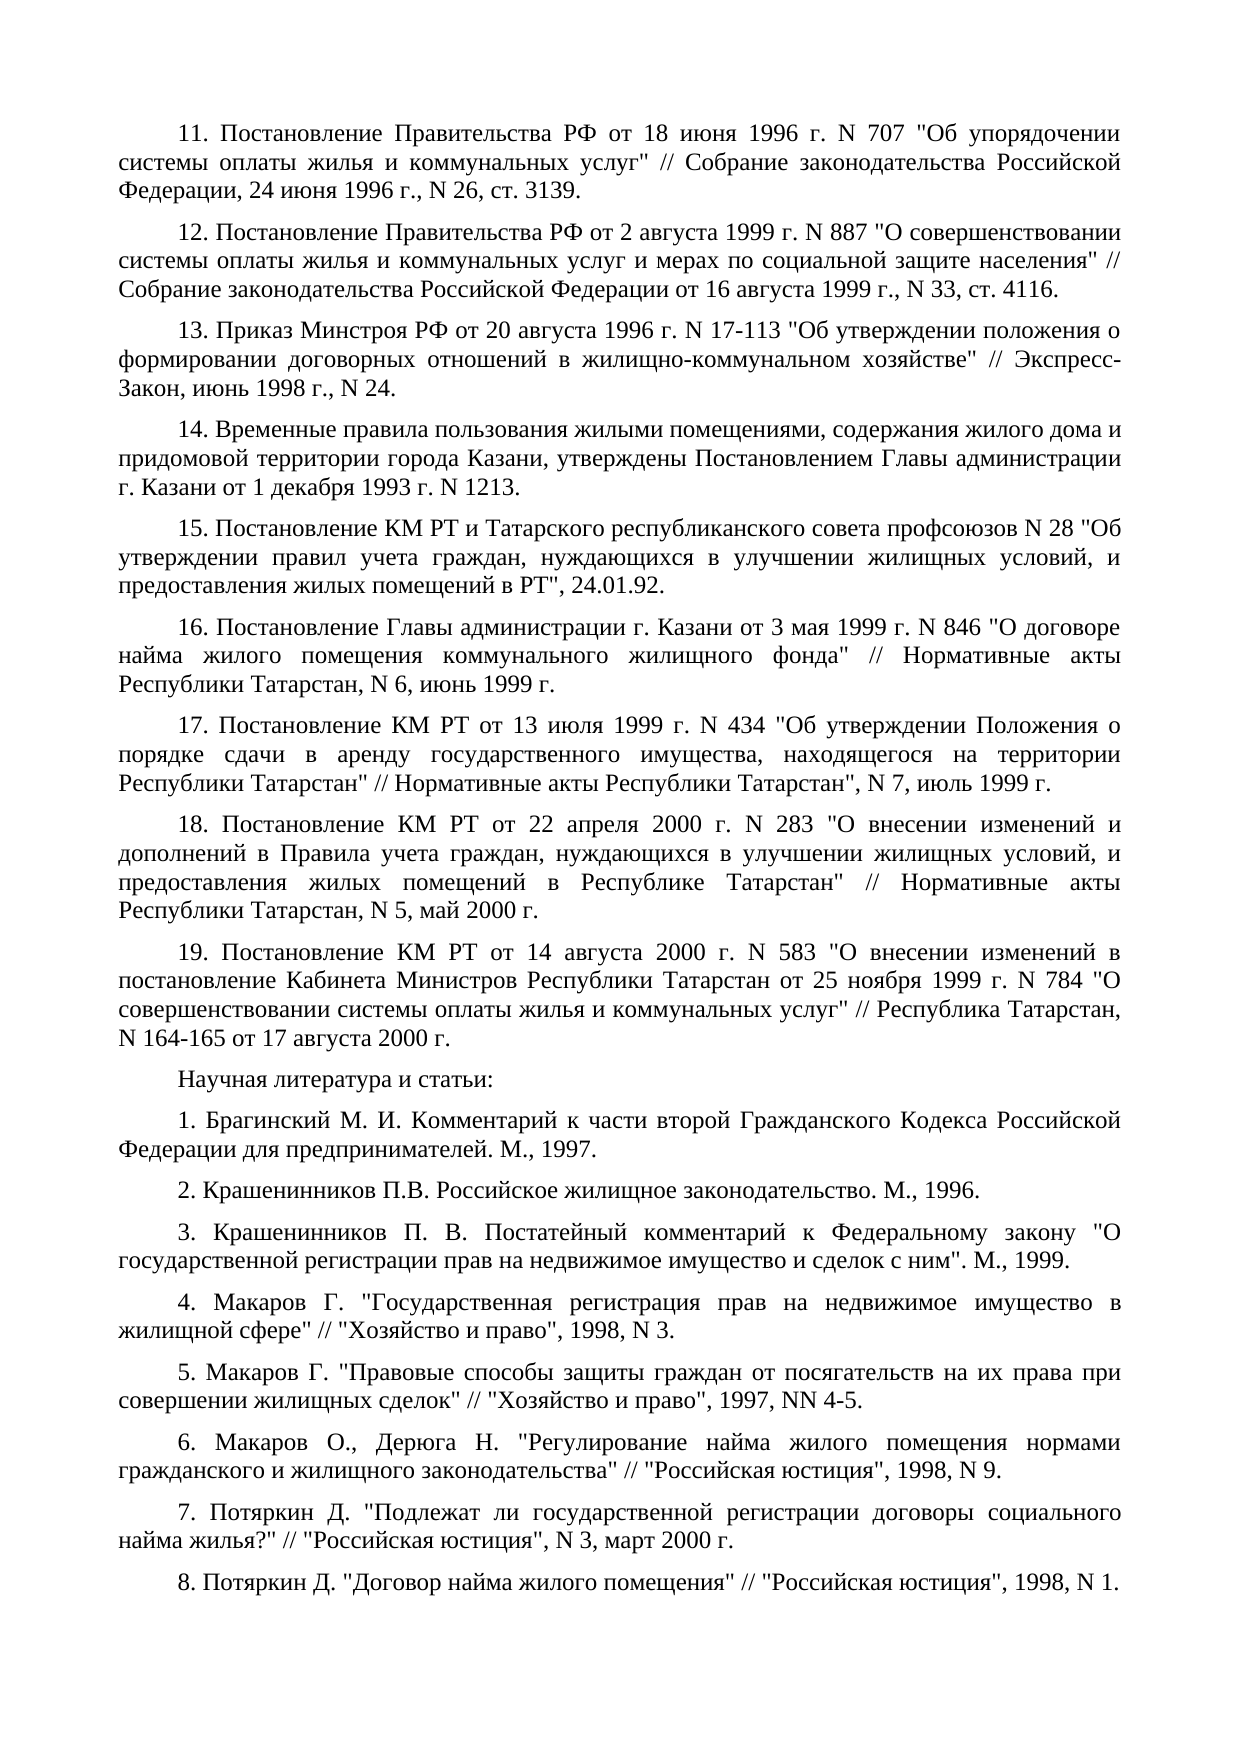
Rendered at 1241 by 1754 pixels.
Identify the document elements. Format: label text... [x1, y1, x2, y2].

text 16. Постановление Главы администрации г. Казани от 3 мая 1999 г. N 846 "О договоре найма жилого помещения коммунального жилищного фонда" // Нормативные акты Республики Татарстан, N 6, июнь 1999 г. [118, 612, 1122, 698]
text 13. Приказ Минстроя РФ от 20 августа 1996 г. N 17-113 "Об утверждении положения о формировании договорных отношений в жилищно-коммунальном хозяйстве" // Экспресс-Закон, июнь 1998 г., N 24. [118, 316, 1122, 402]
text 4. Макаров Г. "Государственная регистрация прав на недвижимое имущество в жилищной сфере" // "Хозяйство и право", 1998, N 3. [118, 1287, 1122, 1344]
text 15. Постановление КМ РТ и Татарского республиканского совета профсоюзов N 28 "Об утверждении правил учета граждан, нуждающихся в улучшении жилищных условий, и предоставления жилых помещений в РТ", 24.01.92. [118, 513, 1122, 599]
text 8. Потяркин Д. "Договор найма жилого помещения" // "Российская юстиция", 1998, N 1. [118, 1567, 1122, 1596]
text 18. Постановление КМ РТ от 22 апреля 2000 г. N 283 "О внесении изменений и дополнений в Правила учета граждан, нуждающихся в улучшении жилищных условий, и предоставления жилых помещений в Республике Татарстан" // Нормативные акты Республики Татарстан, N 5, май 2000 г. [118, 809, 1122, 924]
text 11. Постановление Правительства РФ от 18 июня 1996 г. N 707 "Об упорядочении системы оплаты жилья и коммунальных услуг" // Собрание законодательства Российской Федерации, 24 июня 1996 г., N 26, ст. 3139. [118, 118, 1122, 204]
text 3. Крашенинников П. В. Постатейный комментарий к Федеральному закону "О государственной регистрации прав на недвижимое имущество и сделок с ним". М., 1999. [118, 1217, 1122, 1274]
text 5. Макаров Г. "Правовые способы защиты граждан от посягательств на их права при совершении жилищных сделок" // "Хозяйство и право", 1997, NN 4-5. [118, 1357, 1122, 1414]
text 17. Постановление КМ РТ от 13 июля 1999 г. N 434 "Об утверждении Положения о порядке сдачи в аренду государственного имущества, находящегося на территории Республики Татарстан" // Нормативные акты Республики Татарстан", N 7, июль 1999 г. [118, 711, 1122, 797]
text 7. Потяркин Д. "Подлежат ли государственной регистрации договоры социального найма жилья?" // "Российская юстиция", N 3, март 2000 г. [118, 1497, 1122, 1554]
text 19. Постановление КМ РТ от 14 августа 2000 г. N 583 "О внесении изменений в постановление Кабинета Министров Республики Татарстан от 25 ноября 1999 г. N 784 "О совершенствовании системы оплаты жилья и коммунальных услуг" // Республика Татарстан, N 164-165 от 17 августа 2000 г. [118, 937, 1122, 1052]
text 1. Брагинский М. И. Комментарий к части второй Гражданского Кодекса Российской Федерации для предпринимателей. М., 1997. [118, 1106, 1122, 1163]
text 14. Временные правила пользования жилыми помещениями, содержания жилого дома и придомовой территории города Казани, утверждены Постановлением Главы администрации г. Казани от 1 декабря 1993 г. N 1213. [118, 414, 1122, 501]
text 2. Крашенинников П.В. Российское жилищное законодательство. М., 1996. [118, 1176, 1122, 1204]
text 12. Постановление Правительства РФ от 2 августа 1999 г. N 887 "О совершенствовании системы оплаты жилья и коммунальных услуг и мерах по социальной защите населения" // Собрание законодательства Российской Федерации от 16 августа 1999 г., N 33, ст. 4116. [118, 217, 1122, 303]
text Научная литература и статьи: [118, 1064, 1122, 1093]
text 6. Макаров О., Дерюга Н. "Регулирование найма жилого помещения нормами гражданского и жилищного законодательства" // "Российская юстиция", 1998, N 9. [118, 1427, 1122, 1484]
